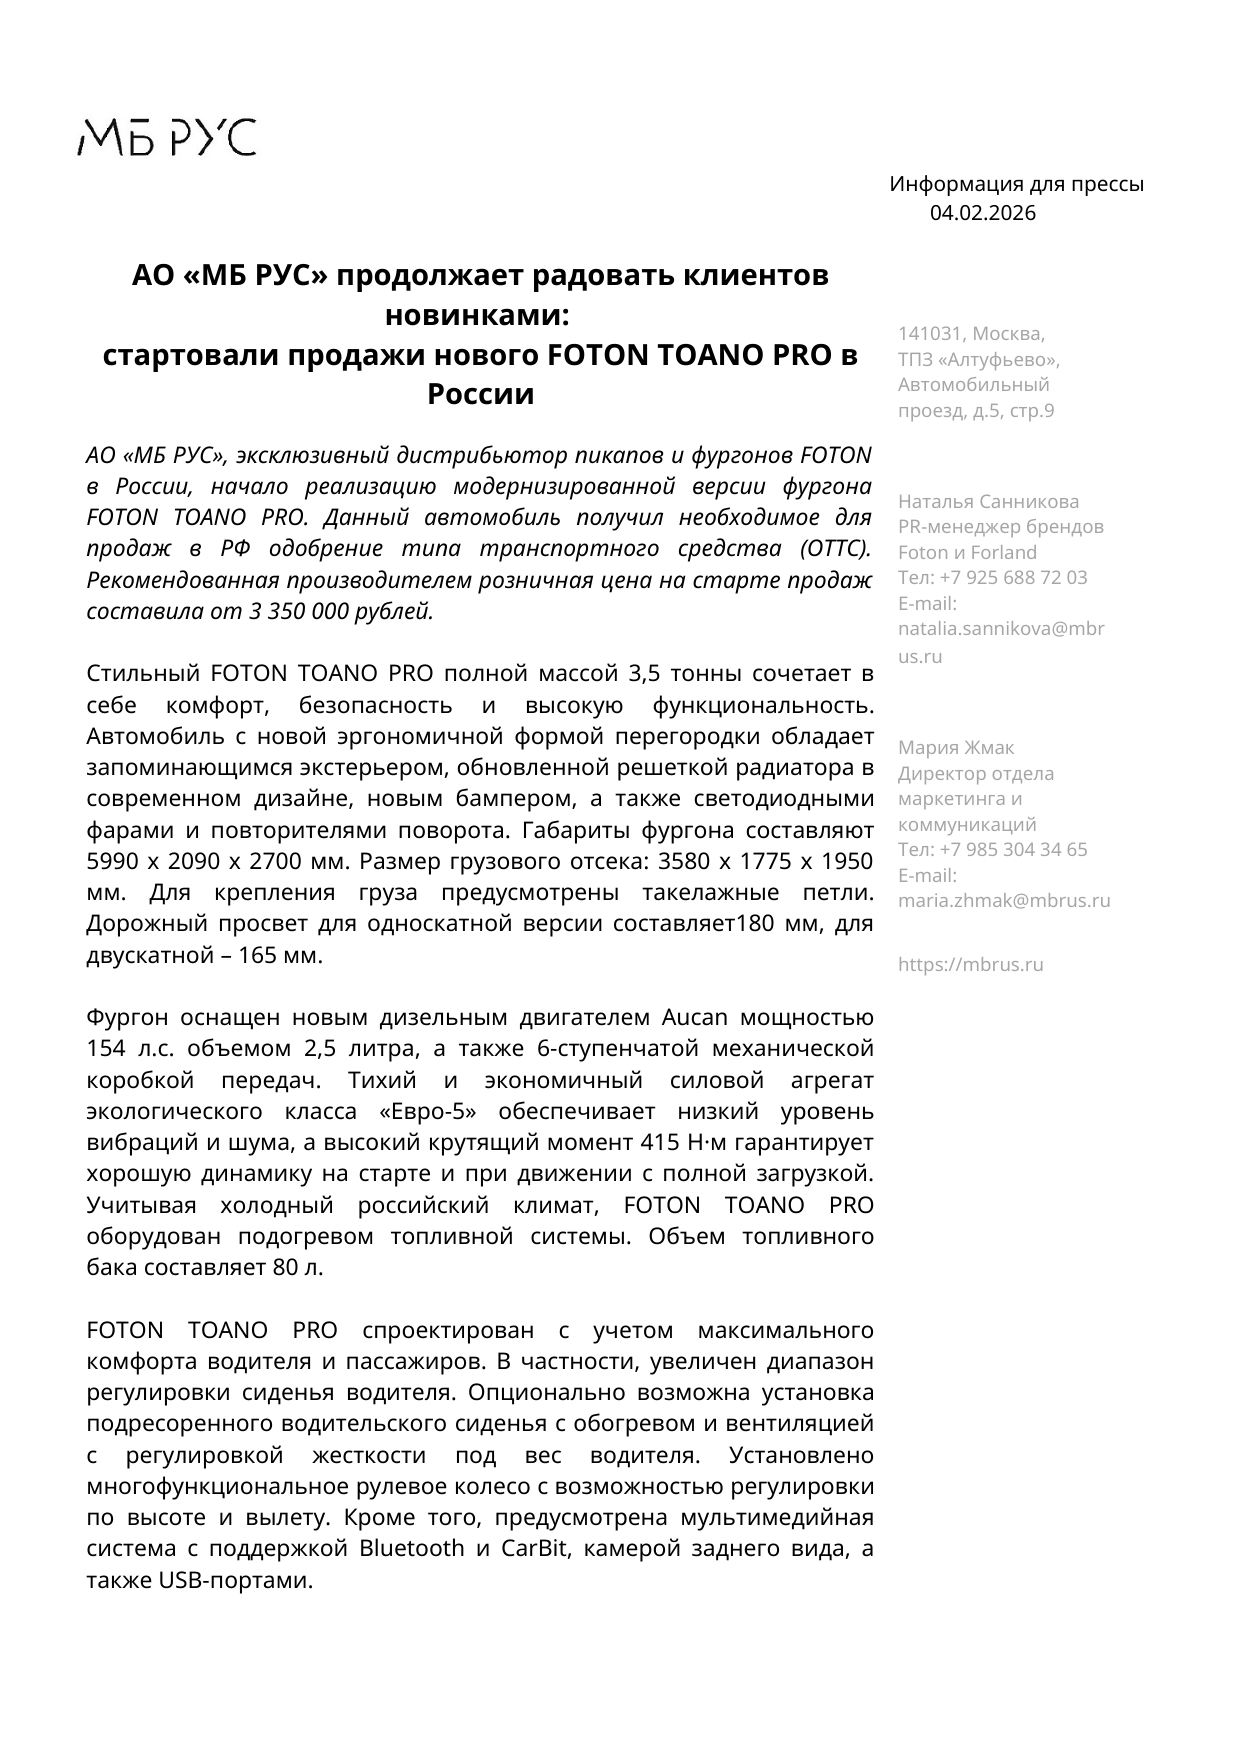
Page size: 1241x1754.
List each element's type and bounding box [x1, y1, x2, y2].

picture [66, 73, 269, 192]
table_header [75, 255, 887, 1595]
table_header [887, 255, 1167, 1595]
